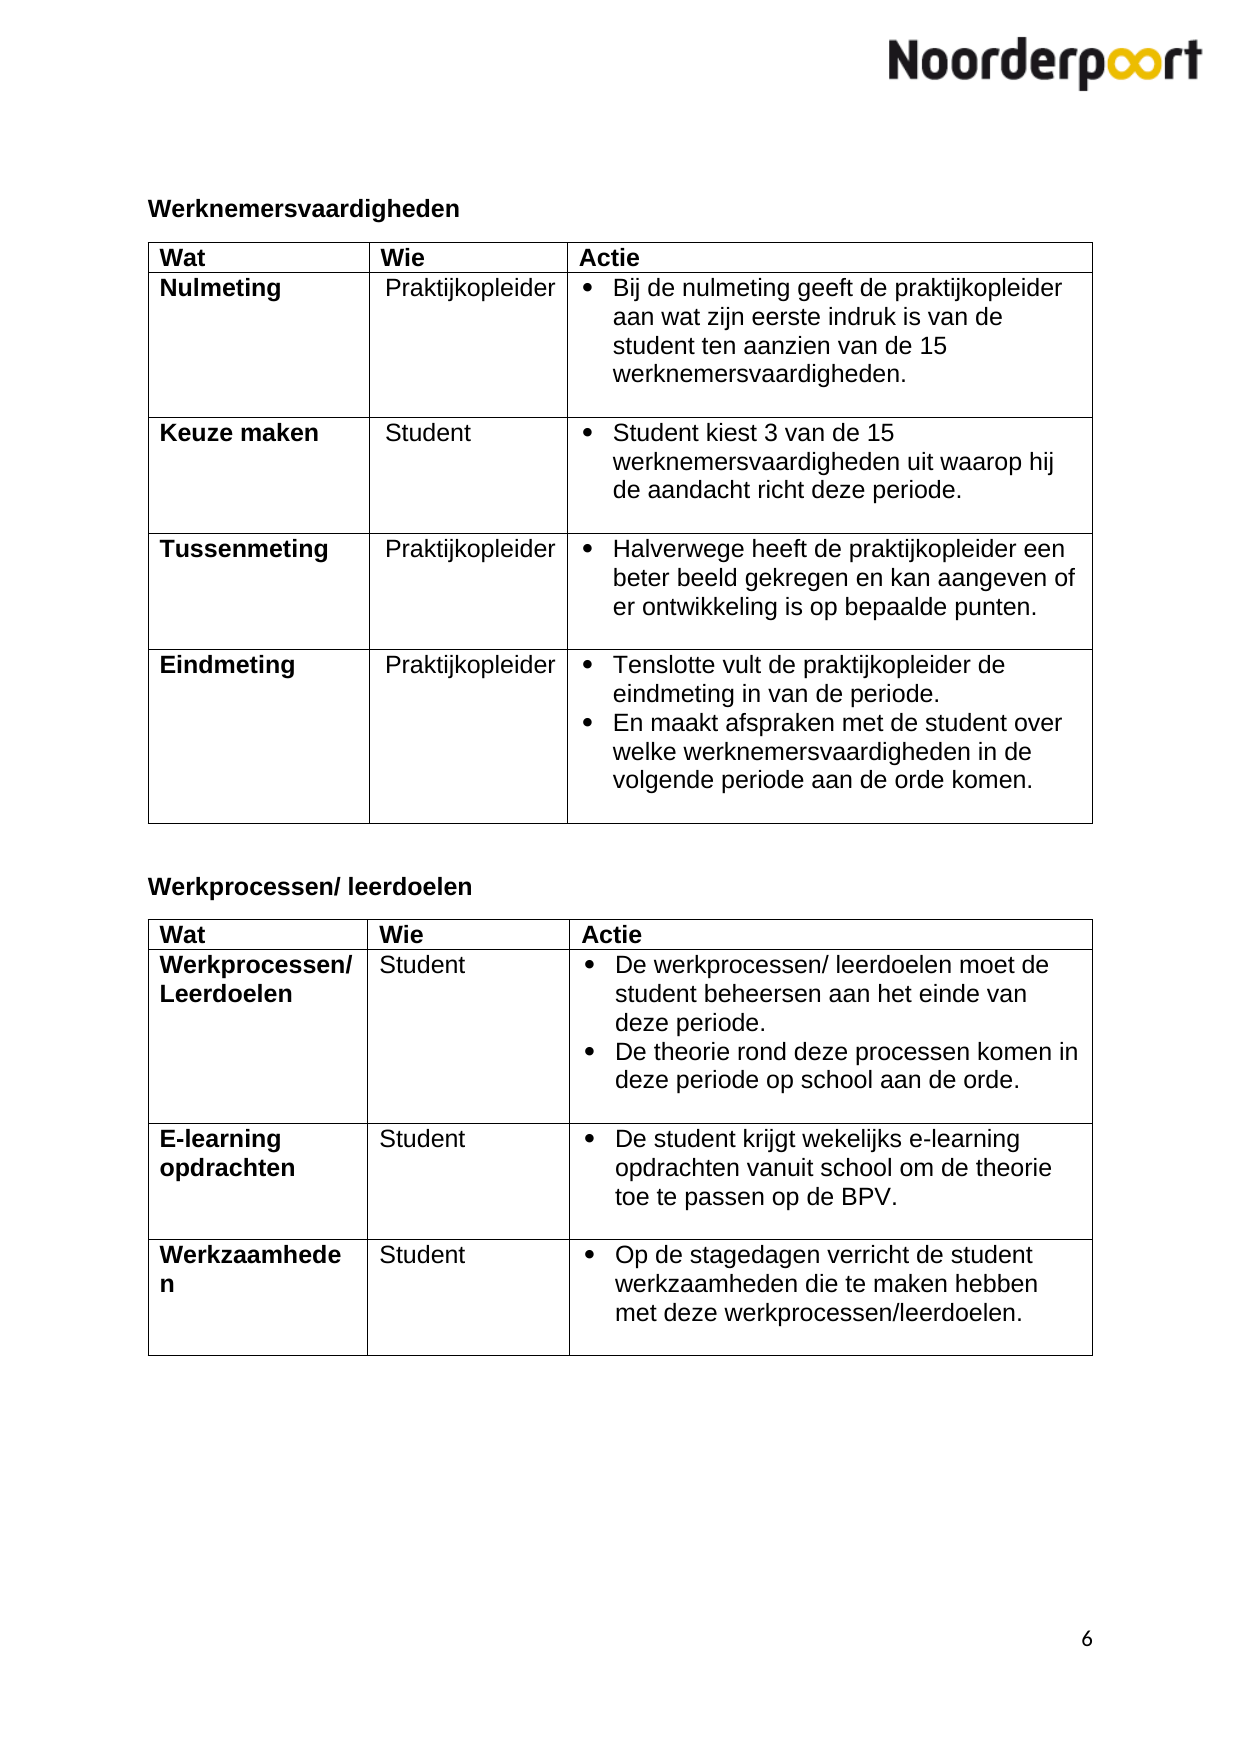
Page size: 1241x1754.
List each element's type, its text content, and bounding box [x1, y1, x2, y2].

table_cell Student kiest 3 van de 15 werknemersvaardigheden uit waarop hij de aandacht richt deze periode. [568, 418, 1092, 533]
picture [882, 31, 1205, 93]
table_cell Op de stagedagen verricht de student werkzaamheden die te maken hebben met deze werkprocessen/leerdoelen. [570, 1240, 1092, 1355]
text Werkprocessen/ leerdoelen [148, 872, 1093, 900]
table_cell De student krijgt wekelijks e-learning opdrachten vanuit school om de theorie toe te passen op de BPV. [570, 1124, 1092, 1239]
table_cell Bij de nulmeting geeft de praktijkopleider aan wat zijn eerste indruk is van de student ten aanzien van de 15 werknemersvaardigheden. [568, 273, 1092, 417]
table_header Wie [370, 243, 567, 272]
table_cell Werkprocessen/ Leerdoelen [149, 950, 367, 1123]
table_cell Student [368, 1124, 569, 1239]
table_cell Tenslotte vult de praktijkopleider de eindmeting in van de periode. En maakt afspraken met de student over welke werknemersvaardigheden in de volgende periode aan de orde komen. [568, 650, 1092, 823]
table_header Wat [149, 920, 367, 949]
table_header Wat [149, 243, 369, 272]
table_cell Student [368, 1240, 569, 1355]
table_cell Student [368, 950, 569, 1123]
table_cell De werkprocessen/ leerdoelen moet de student beheersen aan het einde van deze periode. De theorie rond deze processen komen in deze periode op school aan de orde. [570, 950, 1092, 1123]
table_header Actie [568, 243, 1092, 272]
table_cell Keuze maken [149, 418, 369, 533]
table_cell Eindmeting [149, 650, 369, 823]
table_cell E-learning opdrachten [149, 1124, 367, 1239]
table_cell Nulmeting [149, 273, 369, 417]
table_cell Praktijkopleider [370, 650, 567, 823]
table_cell Student [370, 418, 567, 533]
table_header Actie [570, 920, 1092, 949]
table_header Wie [368, 920, 569, 949]
text Werknemersvaardigheden [148, 194, 1093, 223]
table_cell Halverwege heeft de praktijkopleider een beter beeld gekregen en kan aangeven of er ontwikkeling is op bepaalde punten. [568, 534, 1092, 649]
table_cell Praktijkopleider [370, 273, 567, 417]
table_cell Werkzaamheden [149, 1240, 367, 1355]
table_cell Tussenmeting [149, 534, 369, 649]
table_cell Praktijkopleider [370, 534, 567, 649]
